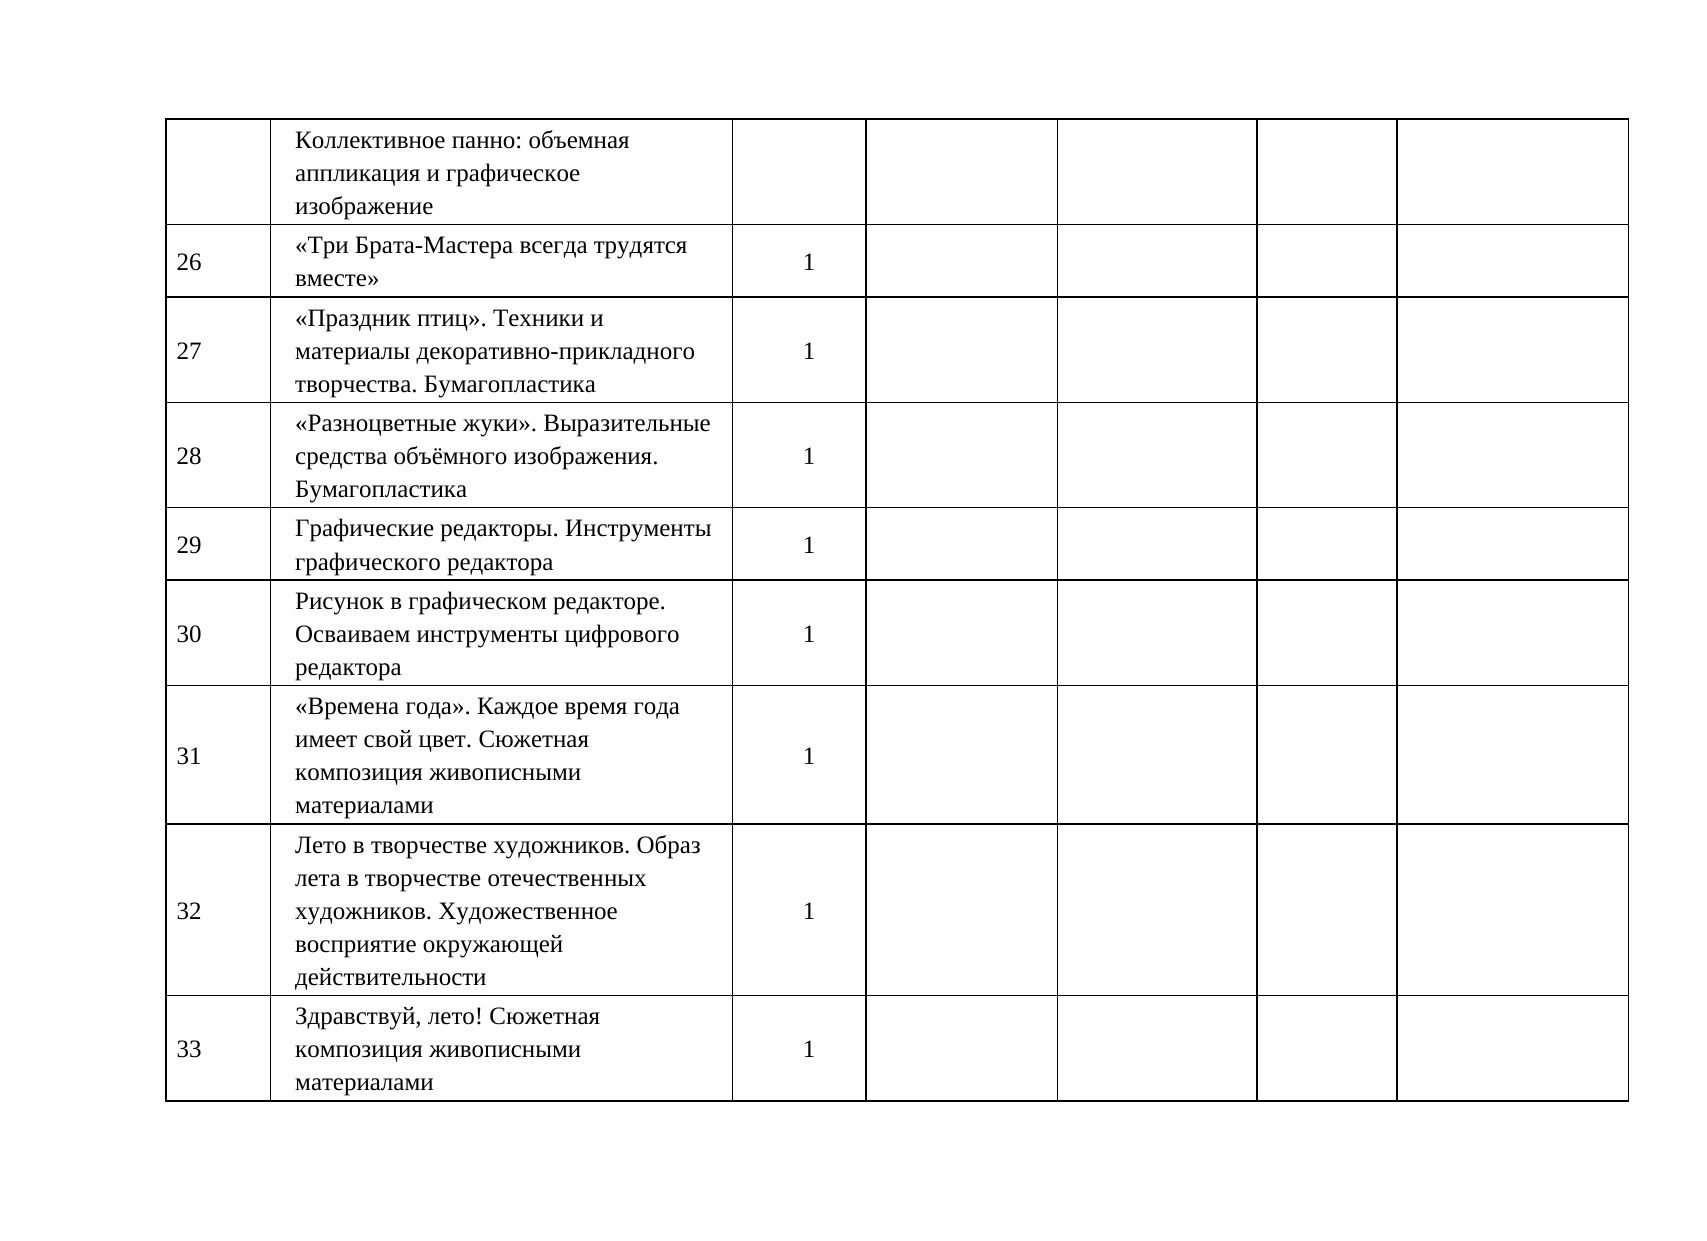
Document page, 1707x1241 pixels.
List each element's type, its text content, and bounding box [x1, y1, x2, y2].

table_cell [1058, 996, 1256, 1100]
table_cell [867, 403, 1057, 507]
table_cell [1398, 581, 1628, 684]
table_cell «Три Брата-Мастера всегда трудятся вместе» [271, 225, 732, 296]
table_cell [867, 508, 1057, 579]
table_cell [1398, 996, 1628, 1100]
table_cell Лето в творчестве художников. Образ лета в творчестве отечественных художников. Художественное восприятие окружающей действительности [271, 825, 732, 994]
table_cell [1398, 298, 1628, 401]
table_cell [867, 825, 1057, 994]
table_cell [1258, 298, 1396, 401]
table_cell 1 [733, 508, 865, 579]
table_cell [271, 120, 732, 223]
table_cell [1398, 120, 1628, 223]
table_cell [1398, 825, 1628, 994]
table_cell [1398, 508, 1628, 579]
table_cell [867, 686, 1057, 823]
table_cell «Разноцветные жуки». Выразительные средства объёмного изображения. Бумагопластика [271, 403, 732, 507]
table_cell [1258, 581, 1396, 684]
table_cell [1258, 508, 1396, 579]
table_cell Графические редакторы. Инструменты графического редактора [271, 508, 732, 579]
table_cell «Праздник птиц». Техники и материалы декоративно-прикладного творчества. Бумагопластика [271, 298, 732, 401]
table_cell 1 [733, 403, 865, 507]
table_cell 1 [733, 298, 865, 401]
table_cell Рисунок в графическом редакторе. Осваиваем инструменты цифрового редактора [271, 581, 732, 684]
table_cell [1398, 225, 1628, 296]
table_cell [867, 225, 1057, 296]
table_cell [1058, 298, 1256, 401]
table_cell 1 [733, 120, 865, 223]
table_cell [1258, 825, 1396, 994]
table_cell [1398, 686, 1628, 823]
table_cell 1 [733, 581, 865, 684]
table_cell 32 [167, 825, 270, 994]
table_cell [1258, 225, 1396, 296]
table_cell 1 [733, 686, 865, 823]
table_cell 30 [167, 581, 270, 684]
table_cell Здравствуй, лето! Сюжетная композиция живописными материалами [271, 996, 732, 1100]
table_cell [1398, 403, 1628, 507]
table_cell [1258, 403, 1396, 507]
table_cell [867, 996, 1057, 1100]
table_cell 33 [167, 996, 270, 1100]
table_cell [867, 120, 1057, 223]
table_cell [1058, 225, 1256, 296]
table_cell 1 [733, 996, 865, 1100]
table_cell «Времена года». Каждое время года имеет свой цвет. Сюжетная композиция живописными материалами [271, 686, 732, 823]
table_cell 1 [733, 825, 865, 994]
table_cell [1258, 120, 1396, 223]
table_cell [867, 581, 1057, 684]
table_cell [1058, 403, 1256, 507]
table_cell [1258, 996, 1396, 1100]
table_cell [1058, 508, 1256, 579]
table_cell [867, 298, 1057, 401]
table_cell [1058, 581, 1256, 684]
table_cell 29 [167, 508, 270, 579]
table_cell 26 [167, 225, 270, 296]
table_cell 27 [167, 298, 270, 401]
table_cell 31 [167, 686, 270, 823]
table_cell [1058, 120, 1256, 223]
table_cell 1 [733, 225, 865, 296]
table_cell 28 [167, 403, 270, 507]
table_cell [1058, 686, 1256, 823]
table_cell [1258, 686, 1396, 823]
table_cell 25 [167, 120, 270, 223]
table_cell [1058, 825, 1256, 994]
